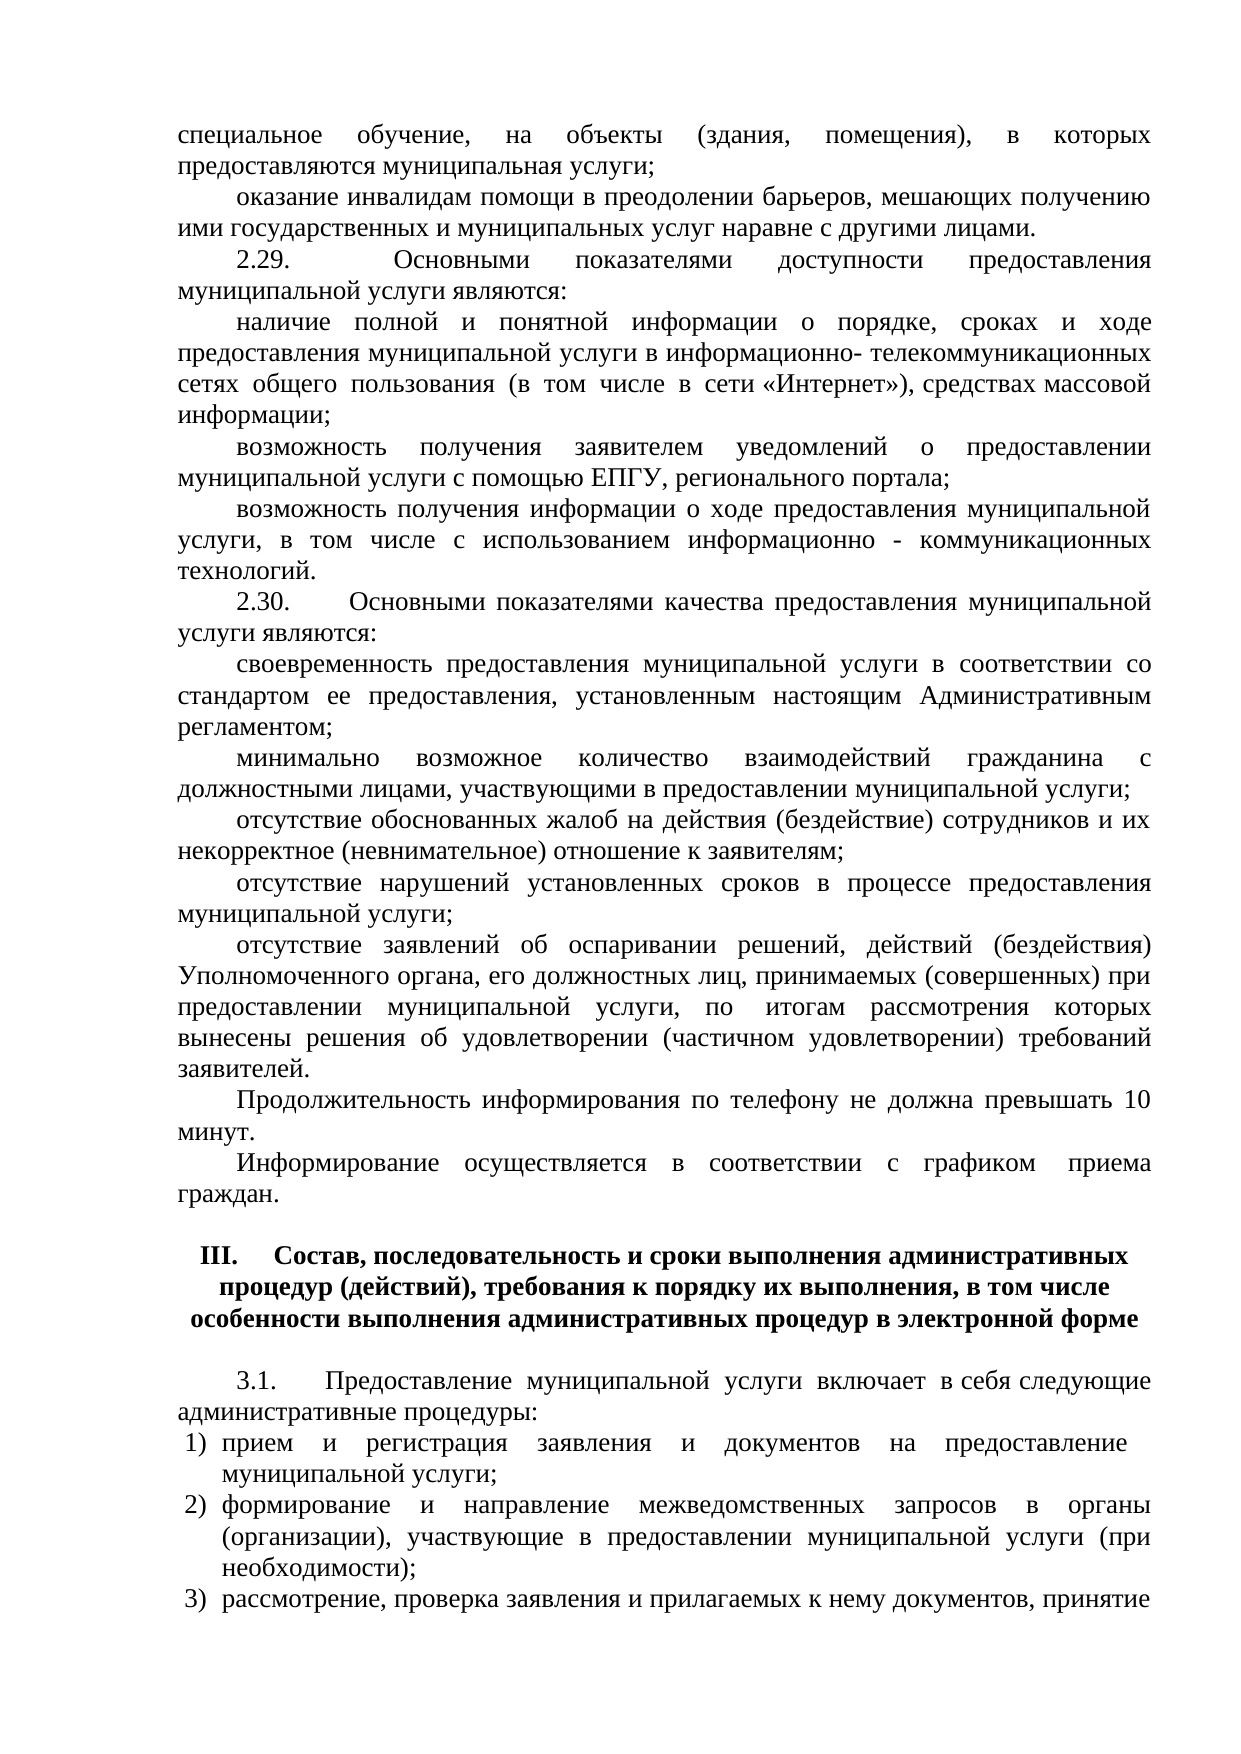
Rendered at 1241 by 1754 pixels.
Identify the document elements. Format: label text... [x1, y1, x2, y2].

list Основными показателями доступности предоставления муниципальной услуги являются: [177, 243, 1152, 305]
text своевременность предоставления муниципальной услуги в соответствии со стандартом ее предоставления, установленным настоящим Административным регламентом; [177, 648, 1152, 741]
list формирование и направление межведомственных запросов в органы (организации), участвующие в предоставлении муниципальной услуги (при необходимости); [184, 1488, 1152, 1582]
list Предоставление муниципальной услуги включает в себя следующие административные процедуры: [177, 1364, 1152, 1426]
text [177, 118, 1152, 180]
text Продолжительность информирования по телефону не должна превышать 10 минут. [177, 1084, 1152, 1146]
text минимально возможное количество взаимодействий гражданина с должностными лицами, участвующими в предоставлении муниципальной услуги; [177, 741, 1152, 803]
text Информирование осуществляется в соответствии с графиком приема граждан. [177, 1146, 1152, 1208]
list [184, 1582, 1152, 1613]
text отсутствие заявлений об оспаривании решений, действий (бездействия) Уполномоченного органа, его должностных лиц, принимаемых (совершенных) при предоставлении муниципальной услуги, по итогам рассмотрения которых вынесены решения об удовлетворении (частичном удовлетворении) требований заявителей. [177, 928, 1152, 1084]
text наличие полной и понятной информации о порядке, сроках и ходе предоставления муниципальной услуги в информационно- телекоммуникационных сетях общего пользования (в том числе в сети «Интернет»), средствах массовой информации; [177, 305, 1152, 429]
text отсутствие нарушений установленных сроков в процессе предоставления муниципальной услуги; [177, 866, 1152, 928]
list прием и регистрация заявления и документов на предоставление муниципальной услуги; [184, 1426, 1128, 1488]
list Состав, последовательность и сроки выполнения административных процедур (действий), требования к порядку их выполнения, в том числе особенности выполнения административных процедур в электронной форме [177, 1239, 1151, 1333]
text отсутствие обоснованных жалоб на действия (бездействие) сотрудников и их некорректное (невнимательное) отношение к заявителям; [177, 803, 1152, 866]
text возможность получения заявителем уведомлений о предоставлении муниципальной услуги с помощью ЕПГУ, регионального портала; [177, 429, 1152, 492]
text возможность получения информации о ходе предоставления муниципальной услуги, в том числе с использованием информационно - коммуникационных технологий. [177, 492, 1152, 585]
list Основными показателями качества предоставления муниципальной услуги являются: [177, 585, 1152, 648]
text оказание инвалидам помощи в преодолении барьеров, мешающих получению ими государственных и муниципальных услуг наравне с другими лицами. [177, 180, 1152, 243]
